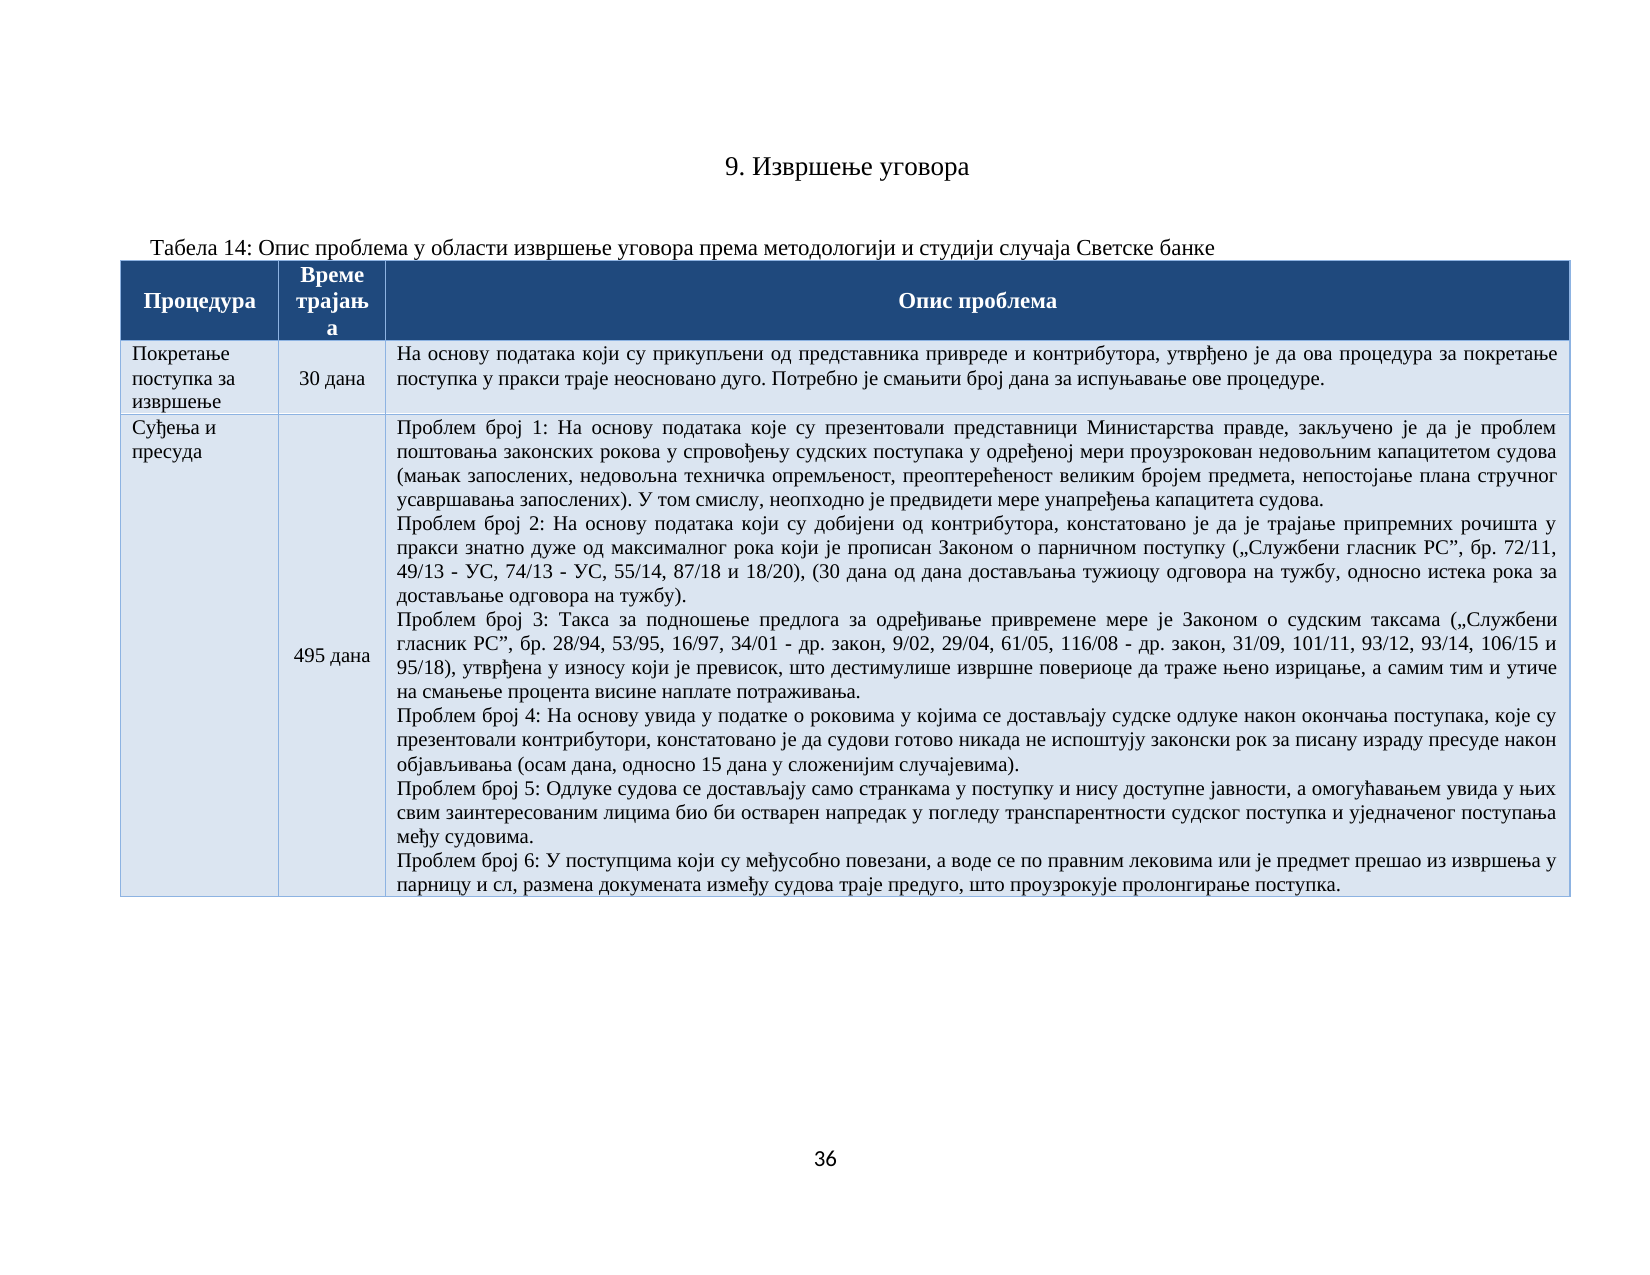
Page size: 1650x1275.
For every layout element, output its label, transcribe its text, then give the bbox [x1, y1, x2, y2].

table_header Време трајања [279, 261, 385, 340]
table_cell 30 дана [279, 341, 385, 413]
table_header Процедура [121, 261, 278, 340]
table_cell 495 дана [279, 415, 385, 896]
text Табела 14: Опис проблема у области извршење уговора према методологији и студији случаја Светске банке [150, 234, 1500, 260]
table_header Опис проблема [386, 261, 1569, 340]
table_cell Суђења и пресуда [121, 415, 278, 896]
table_cell На основу података који су прикупљени од представника привреде и контрибутора, утврђено је да ова процедура за покретање поступка у пракси траје неосновано дуго. Потребно је смањити број дана за испуњавање ове процедуре. [386, 341, 1569, 413]
subtitle 9. Извршење уговора [194, 150, 1500, 181]
table_cell Проблем број 1: На основу података које су презентовали представници Министарства правде, закључено је да је проблем поштовања законских рокова у спровођењу судских поступака у одређеној мери проузрокован недовољним капацитетом судова (мањак запослених, недовољна техничка опремљеност, преоптерећеност великим бројем предмета, непостојање плана стручног усавршавања запослених). У том смислу, неопходно је предвидети мере унапређења капацитета судова. Проблем број 2: На основу података који су добијени од контрибутора, констатовано је да је трајање припремних рочишта у пракси знатно дуже од максималног рока који је прописан Законом о парничном поступку („Службени гласник РСˮ, бр. 72/11, 49/13 - УС, 74/13 - УС, 55/14, 87/18 и 18/20), (30 дана од дана достављања тужиоцу одговора на тужбу, односно истека рока за достављање одговора на тужбу). Проблем број 3: Такса за подношење предлога за одређивање привремене мере је Законом о судским таксама („Службени гласник РСˮ, бр. 28/94, 53/95, 16/97, 34/01 - др. закон, 9/02, 29/04, 61/05, 116/08 - др. закон, 31/09, 101/11, 93/12, 93/14, 106/15 и 95/18), утврђена у износу који је превисок, што дестимулише извршне повериоце да траже њено изрицање, а самим тим и утиче на смањење процента висине наплате потраживања. Проблем број 4: На основу увида у податке о роковима у којима се достављају судске одлуке након окончања поступака, које су презентовали контрибутори, констатовано је да судови готово никада не испоштују законски рок за писану израду пресуде након објављивања (осам дана, односно 15 дана у сложенијим случајевима). Проблем број 5: Одлуке судова се достављају само странкама у поступку и нису доступне јавности, а омогућавањем увида у њих свим заинтересованим лицима био би остварен напредак у погледу транспарентности судског поступка и уједначеног поступања међу судовима. Проблем број 6: У поступцима који су међусобно повезани, а воде се по правним лековима или је предмет прешао из извршења у парницу и сл, размена докумената између судова траје предуго, што проузрокује пролонгирање поступка. [386, 415, 1569, 896]
table_cell Покретање поступка за извршење [121, 341, 278, 413]
